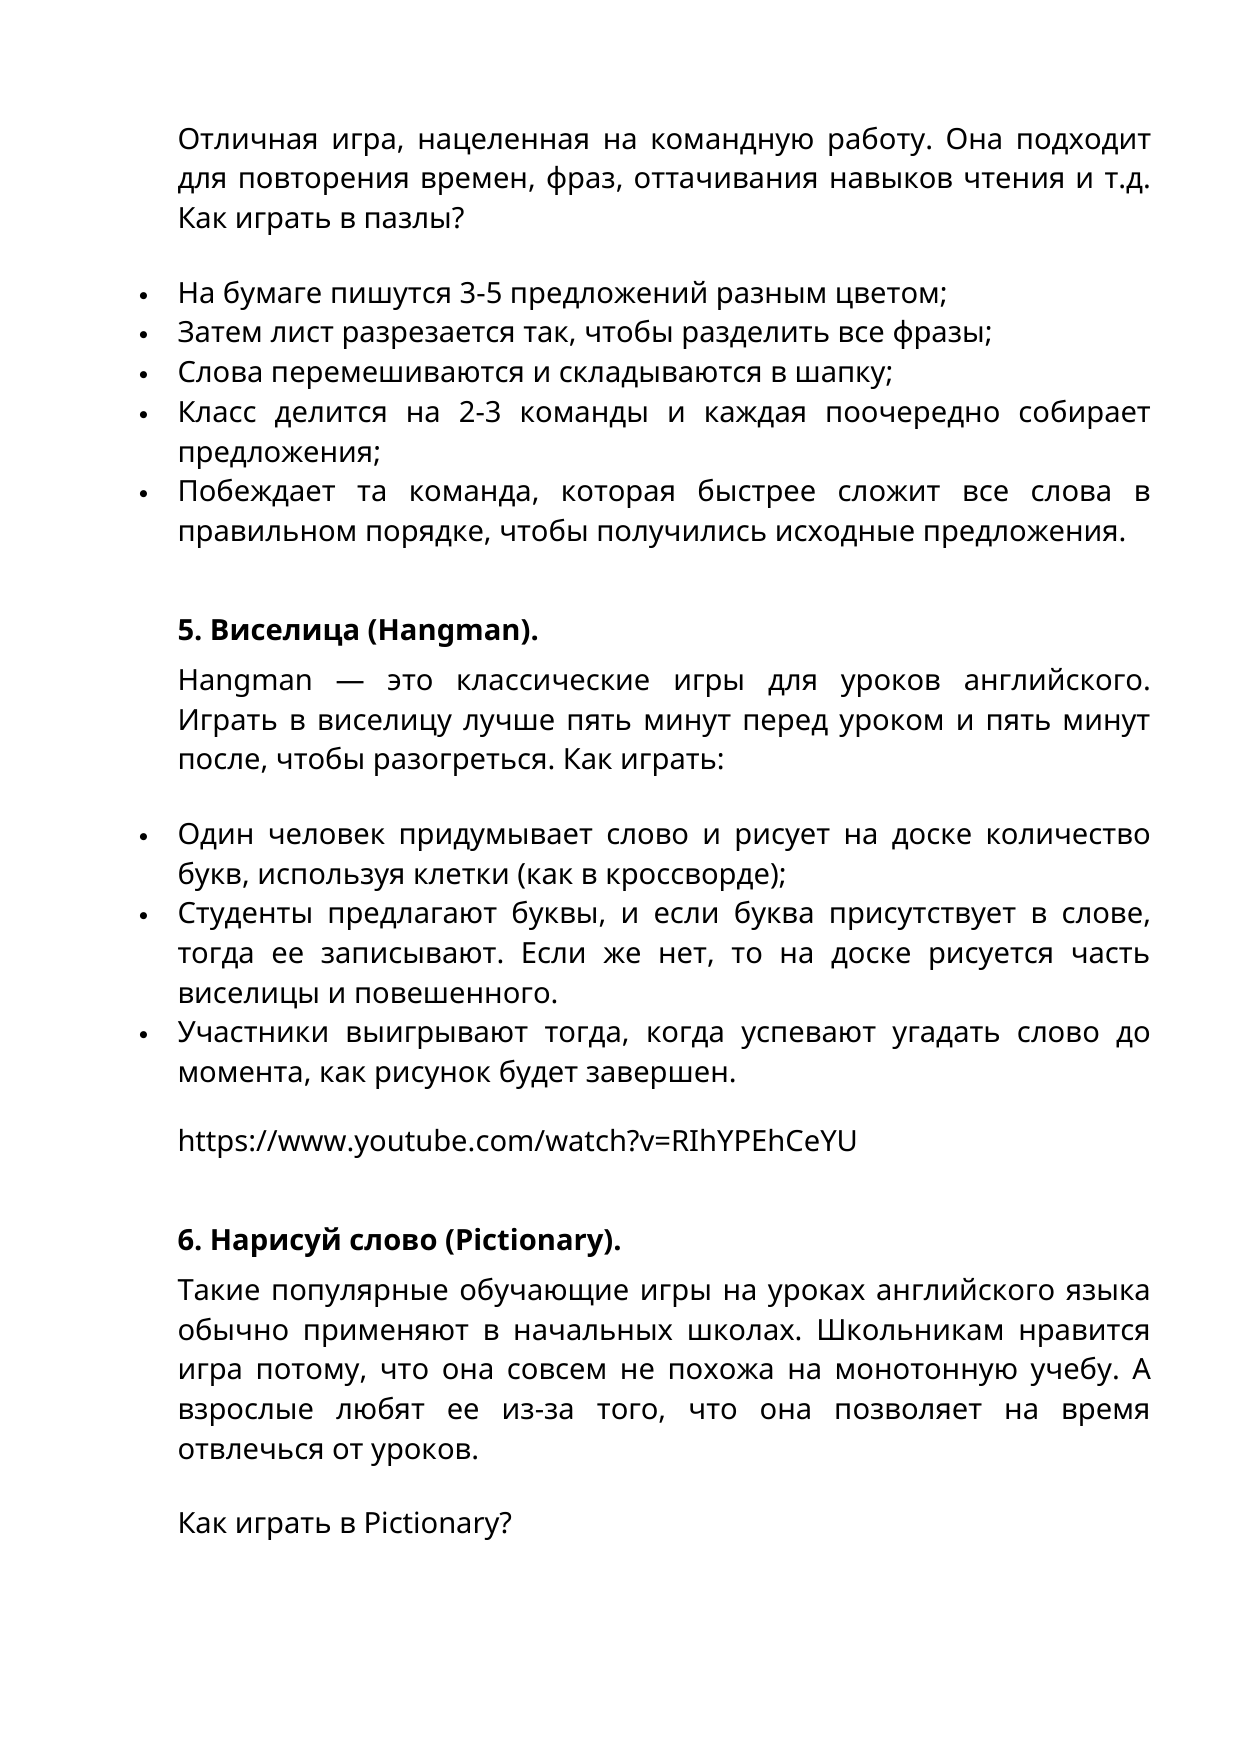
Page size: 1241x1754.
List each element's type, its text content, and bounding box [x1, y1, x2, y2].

text 6. Нарисуй слово (Pictionary). [177, 1219, 1152, 1259]
list Участники выигрывают тогда, когда успевают угадать слово до момента, как рисунок будет завершен. [140, 1012, 1152, 1091]
list Слова перемешиваются и складываются в шапку; [140, 351, 1152, 391]
text Как играть в Pictionary? [177, 1503, 1152, 1542]
text Hangman — это классические игры для уроков английского. Играть в виселицу лучше пять минут перед уроком и пять минут после, чтобы разогреться. Как играть: [177, 659, 1152, 778]
list Один человек придумывает слово и рисует на доске количество букв, используя клетки (как в кроссворде); [140, 813, 1152, 893]
list Класс делится на 2-3 команды и каждая поочередно собирает предложения; [140, 391, 1152, 471]
list Студенты предлагают буквы, и если буква присутствует в слове, тогда ее записывают. Если же нет, то на доске рисуется часть виселицы и повешенного. [140, 893, 1152, 1012]
list Побеждает та команда, которая быстрее сложит все слова в правильном порядке, чтобы получились исходные предложения. [140, 471, 1152, 550]
list Затем лист разрезается так, чтобы разделить все фразы; [140, 312, 1152, 351]
text Такие популярные обучающие игры на уроках английского языка обычно применяют в начальных школах. Школьникам нравится игра потому, что она совсем не похожа на монотонную учебу. А взрослые любят ее из-за того, что она позволяет на время отвлечься от уроков. [177, 1269, 1152, 1468]
text https://www.youtube.com/watch?v=RIhYPEhCeYU [177, 1120, 1152, 1160]
list На бумаге пишутся 3-5 предложений разным цветом; [140, 272, 1152, 312]
text Отличная игра, нацеленная на командную работу. Она подходит для повторения времен, фраз, оттачивания навыков чтения и т.д. Как играть в пазлы? [177, 118, 1152, 237]
text 5. Виселица (Hangman). [177, 609, 1152, 649]
